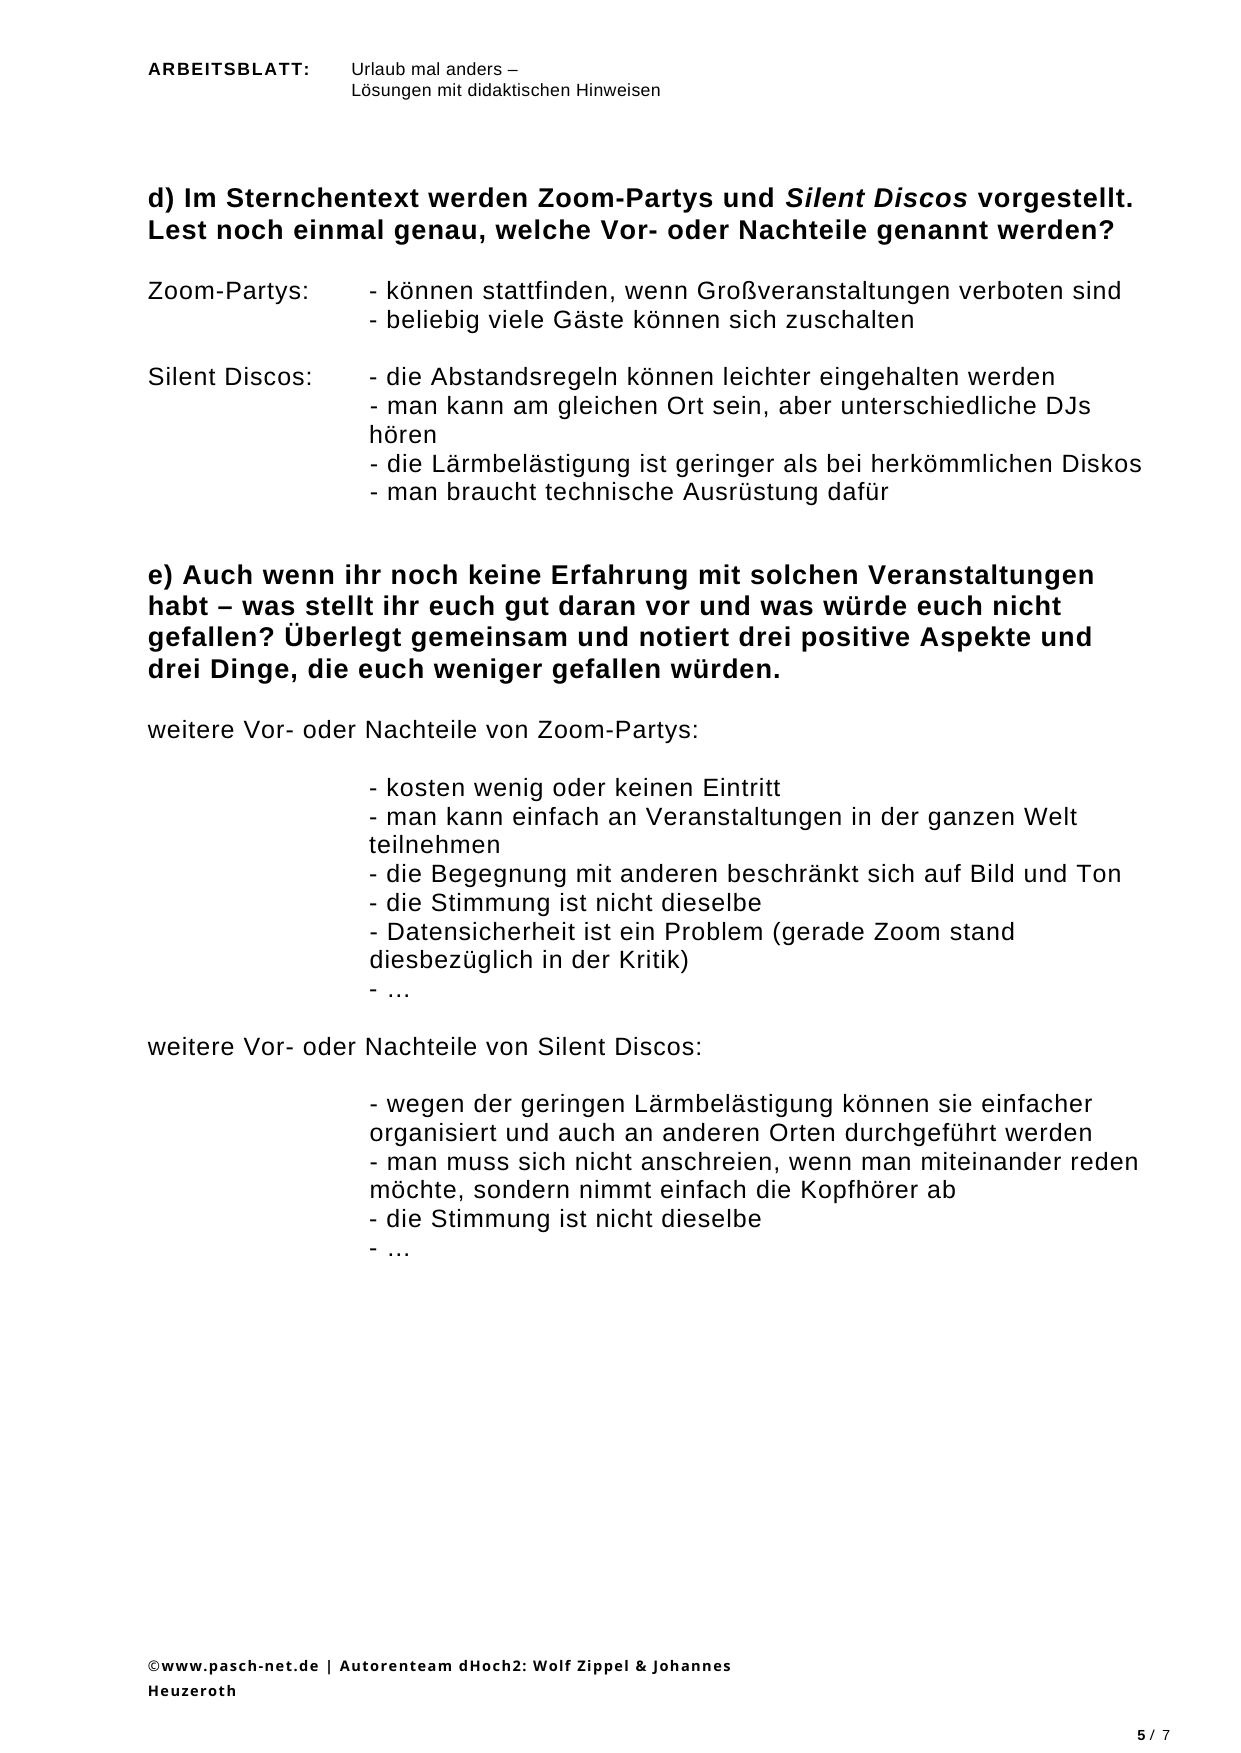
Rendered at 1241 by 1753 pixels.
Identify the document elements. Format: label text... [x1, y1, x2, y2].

text - die Stimmung ist nicht dieselbe [369, 1204, 1152, 1233]
text - wegen der geringen Lärmbelästigung können sie einfacher organisiert und auch an anderen Orten durchgeführt werden [369, 1089, 1152, 1146]
text weitere Vor- oder Nachteile von Zoom-Partys: [148, 715, 1152, 744]
text - man braucht technische Ausrüstung dafür [369, 477, 1152, 506]
text - … [295, 1233, 1152, 1261]
text - die Begegnung mit anderen beschränkt sich auf Bild und Ton [369, 859, 1152, 888]
text - man muss sich nicht anschreien, wenn man miteinander reden möchte, sondern nimmt einfach die Kopfhörer ab [369, 1146, 1152, 1204]
text - kosten wenig oder keinen Eintritt [369, 773, 1152, 801]
text - man kann am gleichen Ort sein, aber unterschiedliche DJs hören [369, 391, 1152, 449]
text - man kann einfach an Veranstaltungen in der ganzen Welt teilnehmen [369, 801, 1152, 859]
text - die Stimmung ist nicht dieselbe [369, 888, 1152, 916]
text - die Lärmbelästigung ist geringer als bei herkömmlichen Diskos [369, 449, 1152, 477]
text weitere Vor- oder Nachteile von Silent Discos: [148, 1031, 1152, 1060]
text - beliebig viele Gäste können sich zuschalten [295, 305, 1152, 334]
text - … [295, 974, 1152, 1003]
text - Datensicherheit ist ein Problem (gerade Zoom stand diesbezüglich in der Kritik) [369, 916, 1152, 974]
text e) Auch wenn ihr noch keine Erfahrung mit solchen Veranstaltungen habt – was stellt ihr euch gut daran vor und was würde euch nicht gefallen? Überlegt gemeinsam und notiert drei positive Aspekte und drei Dinge, die euch weniger gefallen würden. [148, 559, 1152, 684]
text Zoom-Partys: - können stattfinden, wenn Großveranstaltungen verboten sind [148, 276, 1152, 305]
text Silent Discos: - die Abstandsregeln können leichter eingehalten werden [148, 362, 1152, 391]
text d) Im Sternchentext werden Zoom-Partys und Silent Discos vorgestellt. Lest noch einmal genau, welche Vor- oder Nachteile genannt werden? [148, 182, 1152, 245]
